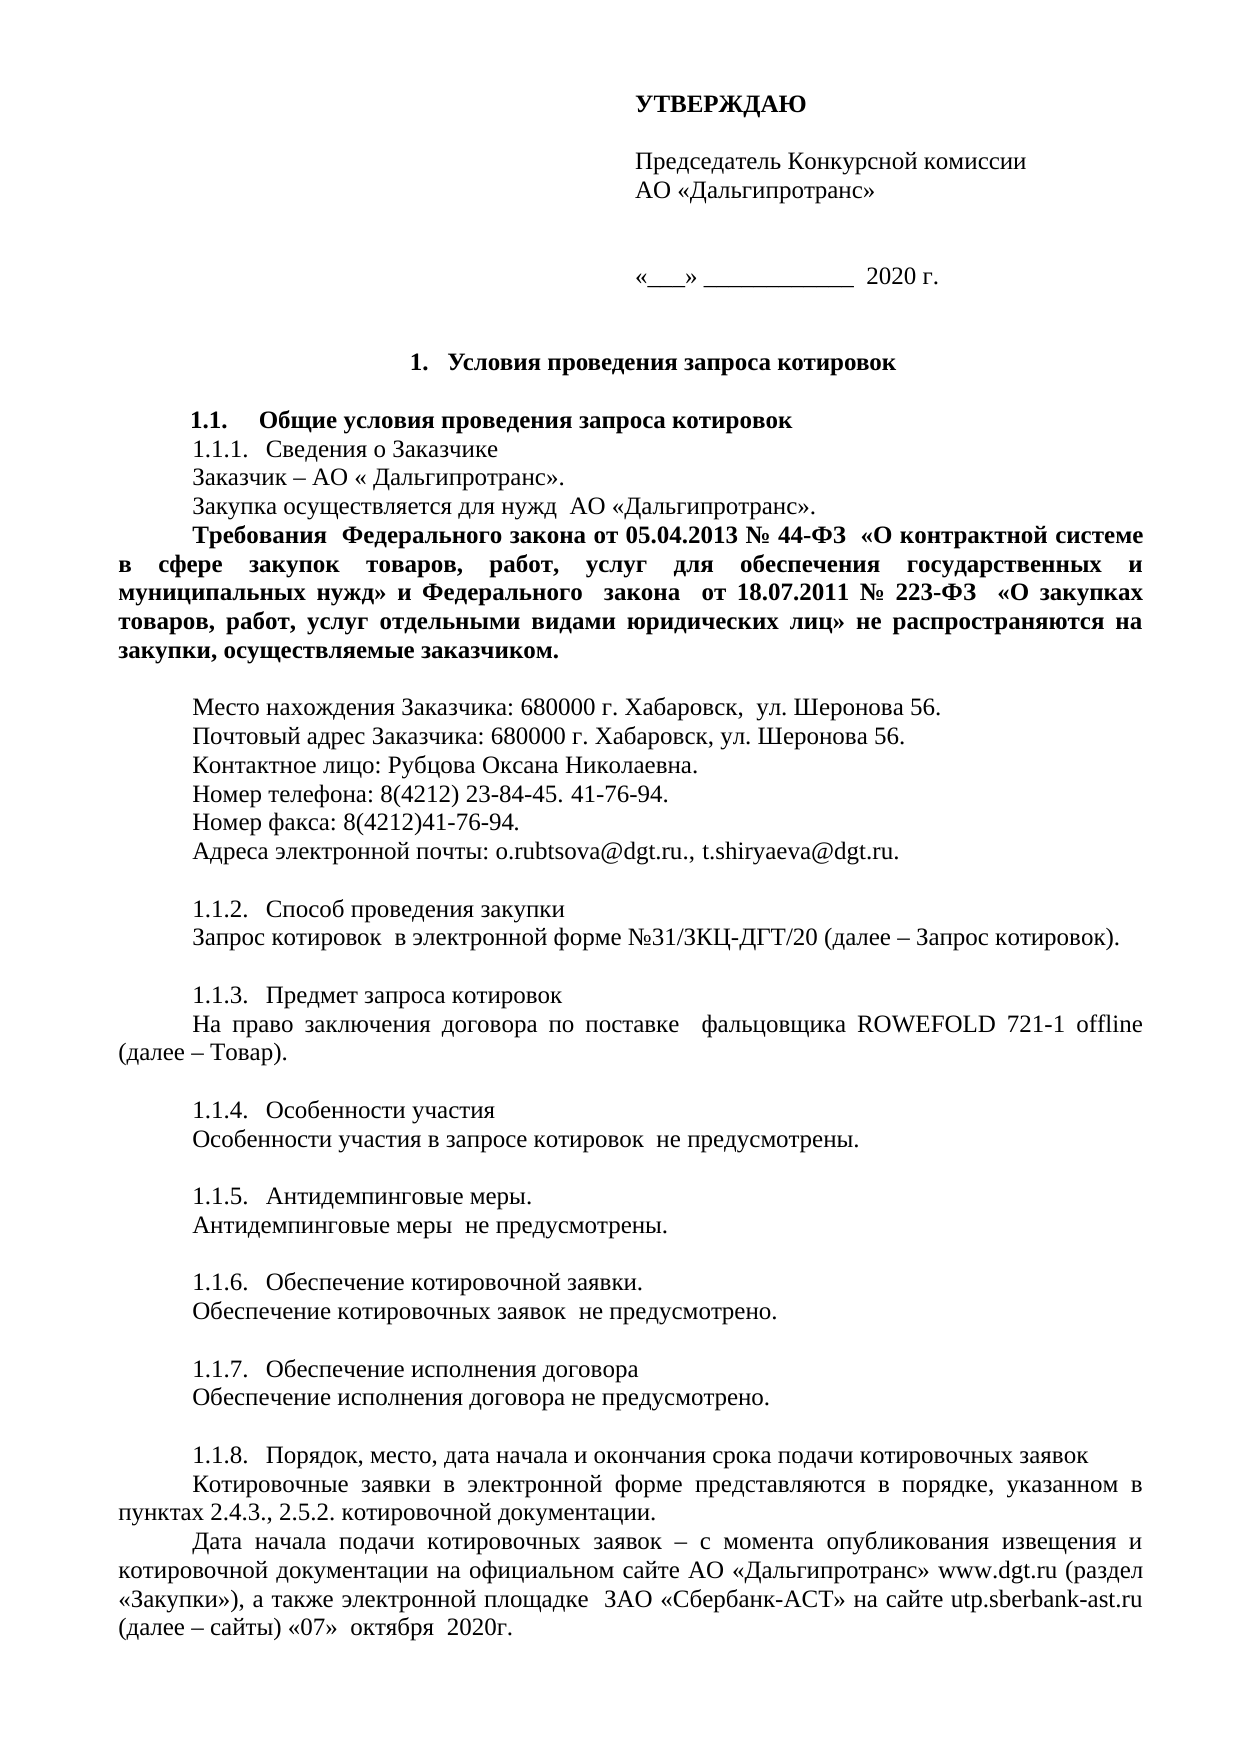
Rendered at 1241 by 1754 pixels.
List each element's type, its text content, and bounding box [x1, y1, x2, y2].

text Котировочные заявки в электронной форме представляются в порядке, указанном в пунктах 2.4.3., 2.5.2. котировочной документации. [118, 1469, 1144, 1526]
subtitle Сведения о Заказчике [118, 434, 1144, 462]
subtitle 1.1. Общие условия проведения запроса котировок [177, 405, 1144, 434]
subtitle 1. Условия проведения запроса котировок [156, 347, 1144, 376]
subtitle Способ проведения закупки [192, 894, 1144, 922]
subtitle Предмет запроса котировок [192, 980, 1144, 1009]
text Номер телефона: 8(4212) 23-84-45. 41-76-94. [118, 779, 1144, 807]
text Адреса электронной почты: o.rubtsova@dgt.ru., t.shiryaeva@dgt.ru. [118, 836, 1144, 865]
subtitle Обеспечение исполнения договора [192, 1354, 1144, 1382]
subtitle Особенности участия [192, 1095, 1144, 1124]
text Закупка осуществляется для нужд АО «Дальгипротранс». [118, 491, 1144, 520]
text Особенности участия в запросе котировок не предусмотрены. [118, 1124, 1144, 1152]
text Контактное лицо: Рубцова Оксана Николаевна. [118, 750, 1144, 779]
text Заказчик – АО « Дальгипротранс». [118, 462, 1144, 491]
text Запрос котировок в электронной форме №31/ЗКЦ-ДГТ/20 (далее – Запрос котировок). [118, 922, 1144, 951]
text «___» ____________ 2020 г. [635, 261, 1144, 290]
subtitle Антидемпинговые меры. [192, 1181, 1144, 1210]
text УТВЕРЖДАЮ [635, 89, 1144, 117]
text Номер факса: 8(4212)41-76-94. [118, 807, 1144, 836]
text Обеспечение исполнения договора не предусмотрено. [118, 1382, 1144, 1411]
text Антидемпинговые меры не предусмотрены. [118, 1210, 1144, 1239]
text Почтовый адрес Заказчика: 680000 г. Хабаровск, ул. Шеронова 56. [118, 721, 1144, 750]
text Обеспечение котировочных заявок не предусмотрено. [118, 1296, 1144, 1325]
subtitle Обеспечение котировочной заявки. [192, 1267, 1144, 1296]
text АО «Дальгипротранс» [635, 175, 1144, 204]
text Дата начала подачи котировочных заявок – с момента опубликования извещения и котировочной документации на официальном сайте АО «Дальгипротранс» www.dgt.ru (раздел «Закупки»), а также электронной площадке ЗАО «Сбербанк-АСТ» на сайте utp.sberbank-ast.ru (далее – сайты) «07» октября 2020г. [118, 1526, 1144, 1641]
text Требования Федерального закона от 05.04.2013 № 44-ФЗ «О контрактной системе в сфере закупок товаров, работ, услуг для обеспечения государственных и муниципальных нужд» и Федерального закона от 18.07.2011 № 223-ФЗ «О закупках товаров, работ, услуг отдельными видами юридических лиц» не распространяются на закупки, осуществляемые заказчиком. [118, 520, 1144, 664]
subtitle Порядок, место, дата начала и окончания срока подачи котировочных заявок [118, 1440, 1144, 1469]
text Место нахождения Заказчика: 680000 г. Хабаровск, ул. Шеронова 56. [118, 692, 1144, 721]
text Председатель Конкурсной комиссии [635, 146, 1144, 175]
text На право заключения договора по поставке фальцовщика ROWEFOLD 721-1 offline (далее – Товар). [118, 1009, 1144, 1066]
